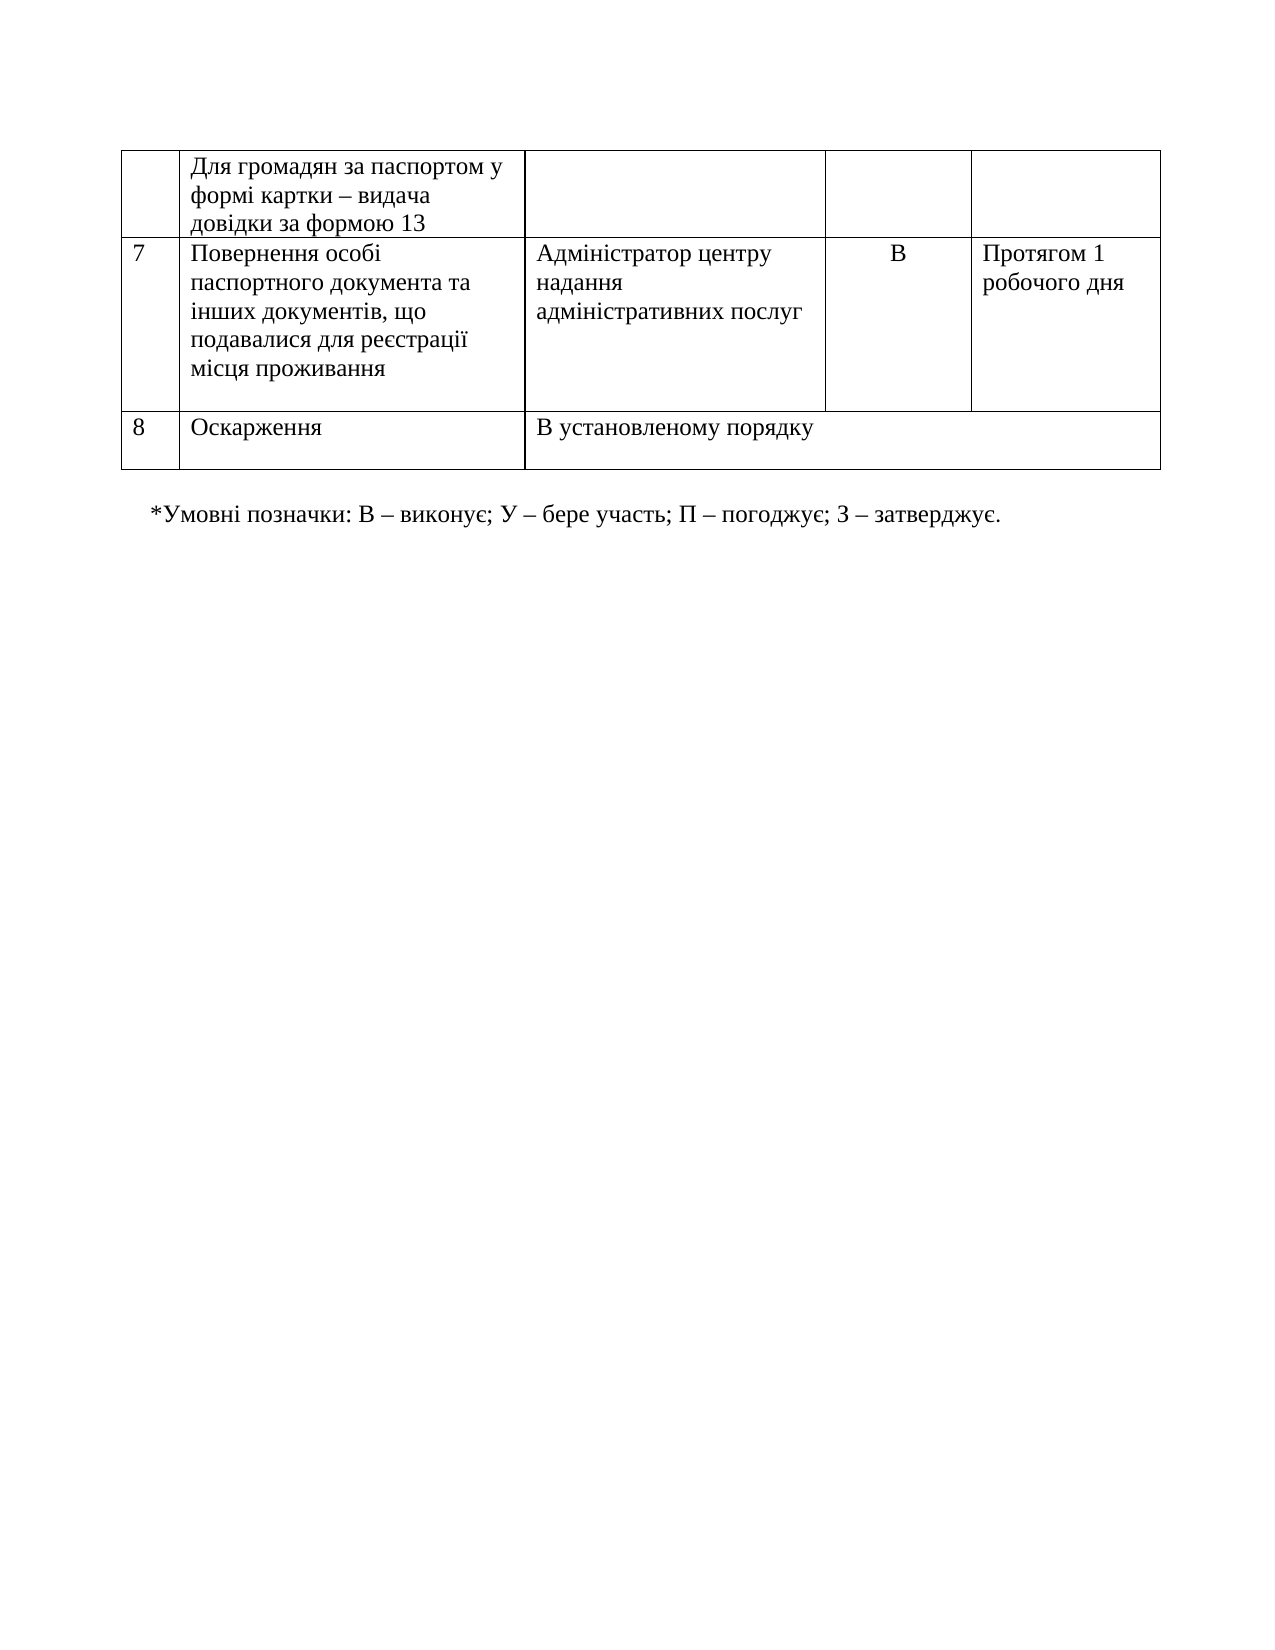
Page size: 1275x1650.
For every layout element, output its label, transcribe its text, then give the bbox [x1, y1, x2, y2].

text *Умовні позначки: В – виконує; У – бере участь; П – погоджує; З – затверджує. [150, 499, 1125, 528]
table_cell 6 [122, 151, 179, 237]
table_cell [526, 151, 825, 237]
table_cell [972, 151, 1160, 237]
table_cell В [826, 238, 971, 411]
table_cell Протягом 1 робочого дня [972, 238, 1160, 411]
table_cell 8 [122, 412, 179, 469]
table_cell Адміністратор центру надання адміністративних послуг [526, 238, 825, 411]
table_cell Повернення особі паспортного документа та інших документів, що подавалися для реєстрації місця проживання [180, 238, 524, 411]
table_cell Оскарження [180, 412, 524, 469]
table_cell В [826, 151, 971, 237]
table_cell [180, 151, 524, 237]
table_cell 7 [122, 238, 179, 411]
table_cell В установленому порядку [526, 412, 1160, 469]
